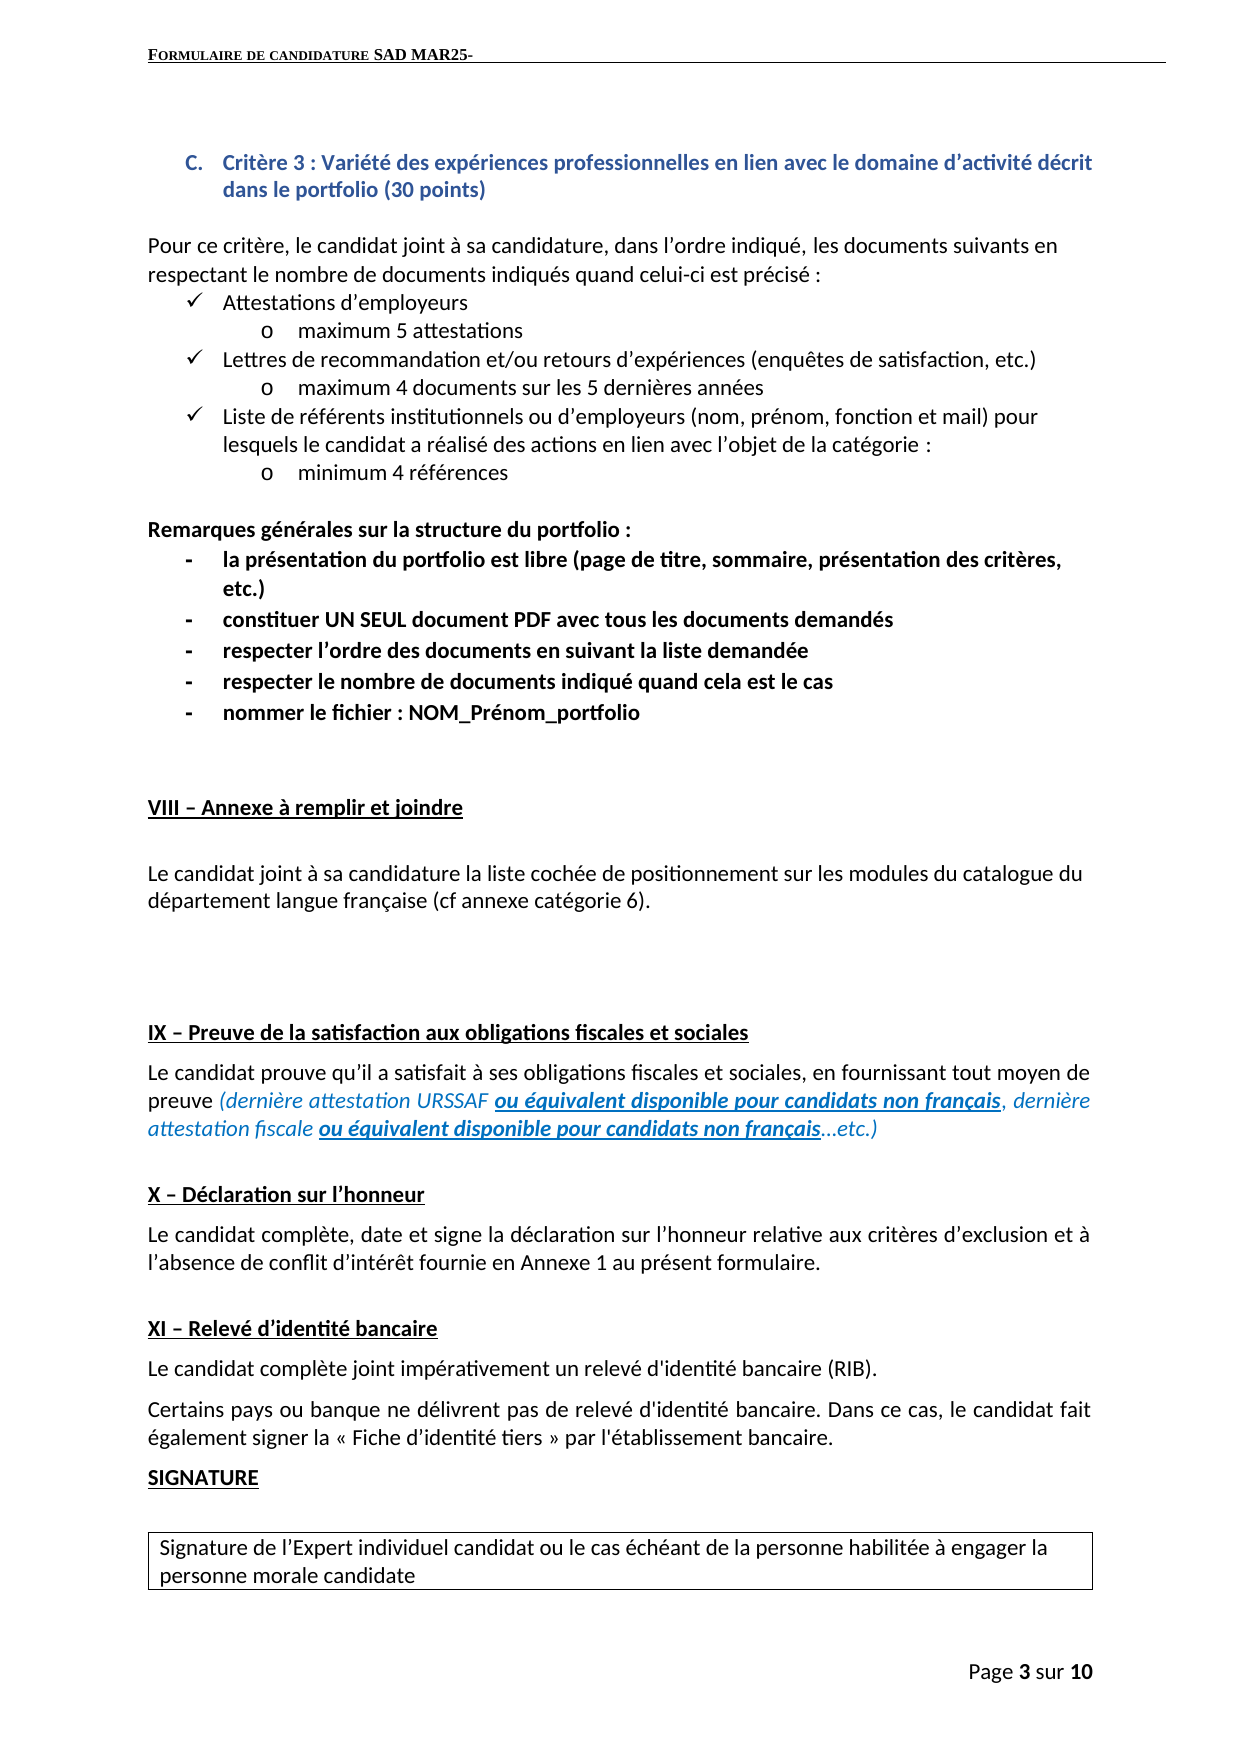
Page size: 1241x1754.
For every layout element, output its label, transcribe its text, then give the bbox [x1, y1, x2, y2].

text Le candidat joint à sa candidature la liste cochée de positionnement sur les modules du catalogue du département langue française (cf annexe catégorie 6). [148, 859, 1093, 915]
text Le candidat prouve qu’il a satisfait à ses obligations fiscales et sociales, en fournissant tout moyen de preuve (dernière attestation URSSAF ou équivalent disponible pour candidats non français, dernière attestation fiscale ou équivalent disponible pour candidats non français…etc.) [148, 1058, 1093, 1142]
list maximum 4 documents sur les 5 dernières années [260, 373, 1093, 402]
table_header Signature de l’Expert individuel candidat ou le cas échéant de la personne habilitée à engager la personne morale candidate [149, 1533, 1092, 1589]
text X – Déclaration sur l’honneur [148, 1180, 1093, 1208]
list Attestations d’employeurs [185, 288, 1093, 316]
subtitle Critère 3 : Variété des expériences professionnelles en lien avec le domaine d’activité décrit dans le portfolio (30 points) [185, 148, 1093, 204]
list respecter l’ordre des documents en suivant la liste demandée [185, 634, 1093, 665]
text XI – Relevé d’identité bancaire [148, 1314, 1093, 1342]
text Certains pays ou banque ne délivrent pas de relevé d'identité bancaire. Dans ce cas, le candidat fait également signer la « Fiche d’identité tiers » par l'établissement bancaire. [148, 1395, 1093, 1451]
text VIII – Annexe à remplir et joindre [148, 793, 1093, 821]
list Lettres de recommandation et/ou retours d’expériences (enquêtes de satisfaction, etc.) [185, 345, 1093, 373]
text IX – Preuve de la satisfaction aux obligations fiscales et sociales [148, 1018, 1093, 1046]
list la présentation du portfolio est libre (page de titre, sommaire, présentation des critères, etc.) [185, 543, 1093, 603]
list respecter le nombre de documents indiqué quand cela est le cas [185, 665, 1093, 696]
list maximum 5 attestations [260, 316, 1093, 345]
list constituer UN SEUL document PDF avec tous les documents demandés [185, 603, 1093, 634]
list nommer le fichier : NOM_Prénom_portfolio [185, 696, 1093, 728]
list Liste de référents institutionnels ou d’employeurs (nom, prénom, fonction et mail) pour lesquels le candidat a réalisé des actions en lien avec l’objet de la catégorie : [185, 402, 1093, 458]
text Le candidat complète joint impérativement un relevé d'identité bancaire (RIB). [148, 1354, 1093, 1382]
text Remarques générales sur la structure du portfolio : [148, 515, 1093, 543]
list minimum 4 références [260, 458, 1093, 487]
text Le candidat complète, date et signe la déclaration sur l’honneur relative aux critères d’exclusion et à l’absence de conflit d’intérêt fournie en Annexe 1 au présent formulaire. [148, 1220, 1093, 1276]
text SIGNATURE [148, 1463, 1093, 1491]
